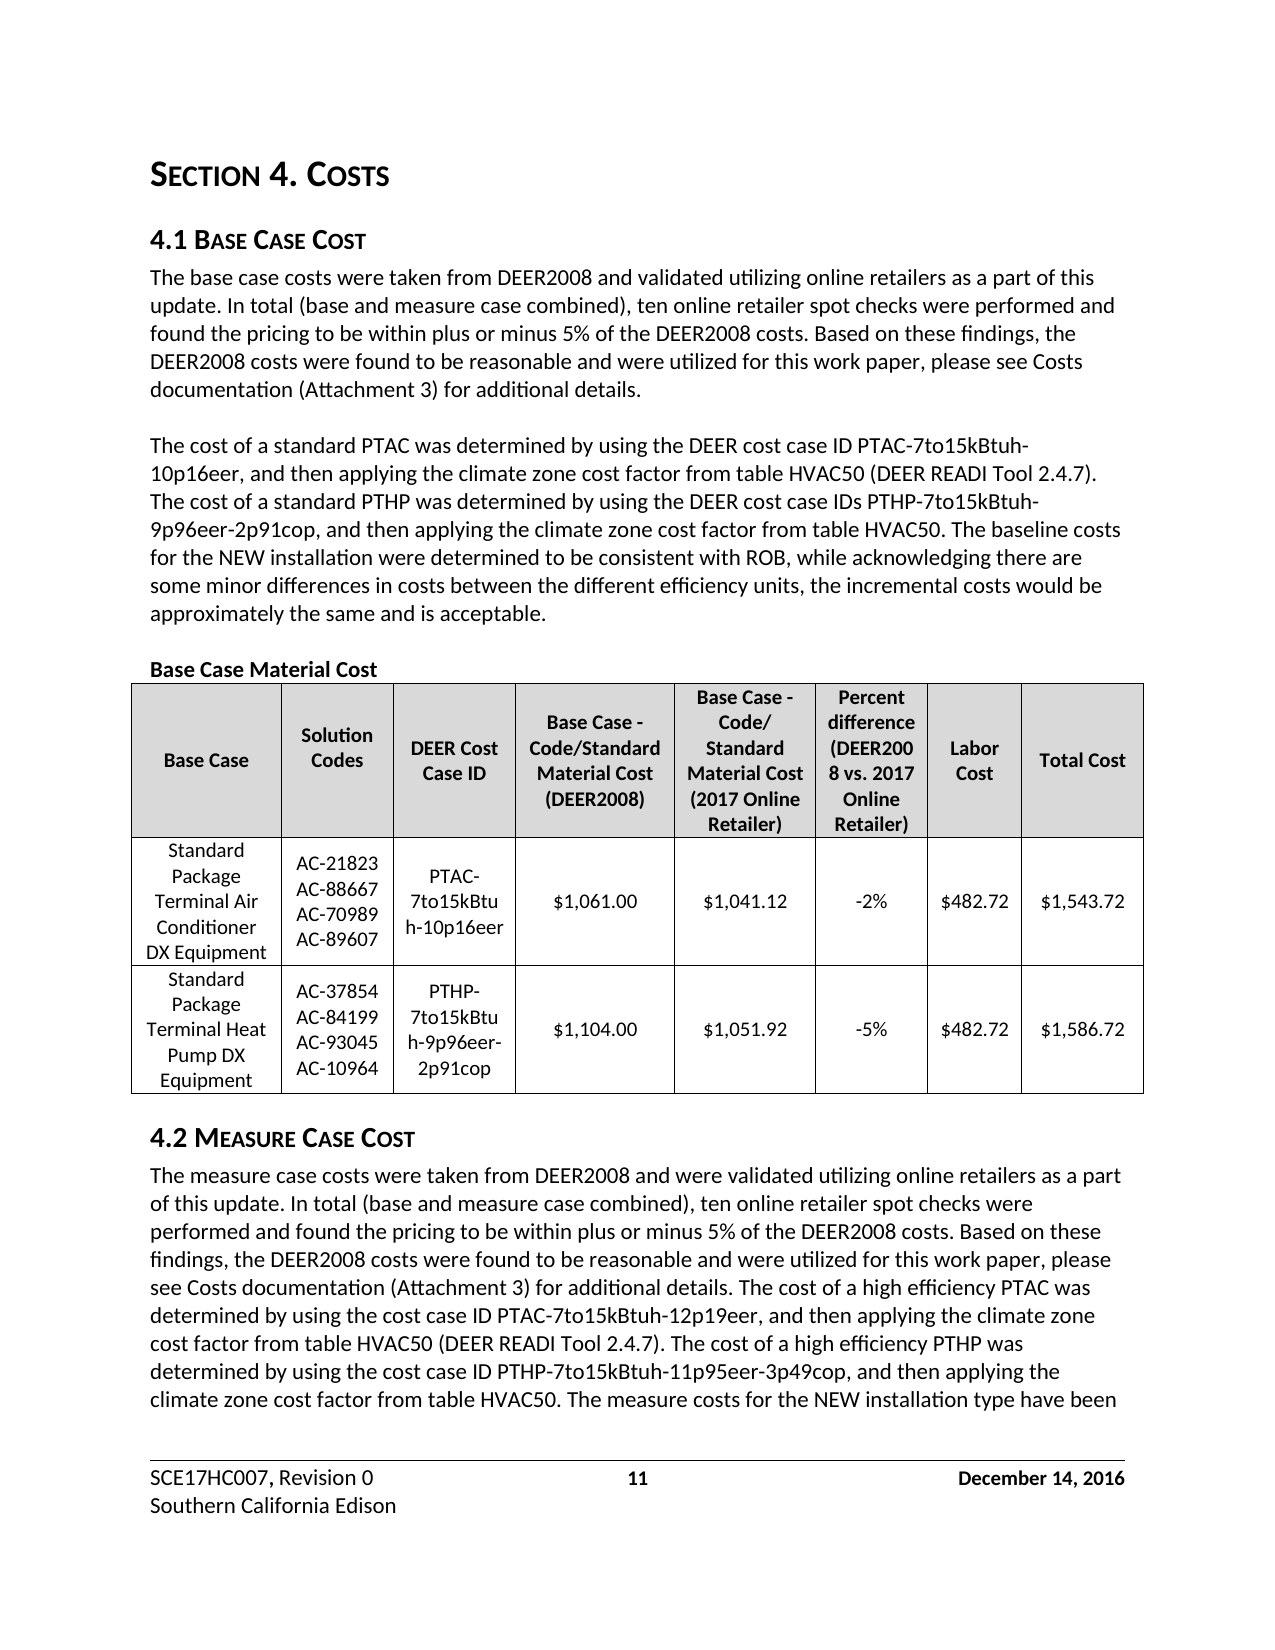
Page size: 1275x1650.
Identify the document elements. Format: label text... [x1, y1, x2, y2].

table_cell AC-21823 AC-88667 AC-70989 AC-89607 [282, 838, 393, 965]
table_header Base Case -Code/Standard Material Cost (DEER2008) [516, 684, 674, 837]
text The base case costs were taken from DEER2008 and validated utilizing online retailers as a part of this update. In total (base and measure case combined), ten online retailer spot checks were performed and found the pricing to be within plus or minus 5% of the DEER2008 costs. Based on these findings, the DEER2008 costs were found to be reasonable and were utilized for this work paper, please see Costs documentation (Attachment 3) for additional details. [150, 263, 1125, 403]
table_cell $1,586.72 [1022, 966, 1143, 1093]
text The cost of a standard PTAC was determined by using the DEER cost case ID PTAC-7to15kBtuh-10p16eer, and then applying the climate zone cost factor from table HVAC50 (DEER READI Tool 2.4.7). The cost of a standard PTHP was determined by using the DEER cost case IDs PTHP-7to15kBtuh-9p96eer-2p91cop, and then applying the climate zone cost factor from table HVAC50. The baseline costs for the NEW installation were determined to be consistent with ROB, while acknowledging there are some minor differences in costs between the different efficiency units, the incremental costs would be approximately the same and is acceptable. [150, 431, 1125, 627]
subtitle 4.2 Measure Case Cost [150, 1119, 1125, 1154]
table_cell $482.72 [928, 966, 1021, 1093]
table_cell $1,543.72 [1022, 838, 1143, 965]
table_cell Standard Package Terminal Air Conditioner DX Equipment [132, 838, 281, 965]
table_header Base Case -Code/ Standard Material Cost (2017 Online Retailer) [675, 684, 815, 837]
table_cell AC-37854 AC-84199 AC-93045 AC-10964 [282, 966, 393, 1093]
table_cell $1,061.00 [516, 838, 674, 965]
table_cell -2% [816, 838, 927, 965]
table_cell $1,051.92 [675, 966, 815, 1093]
table_cell PTAC-7to15kBtuh-10p16eer [394, 838, 515, 965]
table_header Total Cost [1022, 684, 1143, 837]
table_header DEER Cost Case ID [394, 684, 515, 837]
table_cell $1,041.12 [675, 838, 815, 965]
table_header Base Case [132, 684, 281, 837]
table_cell $1,104.00 [516, 966, 674, 1093]
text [150, 1161, 1125, 1413]
text Base Case Material Cost [150, 655, 1125, 683]
table_cell PTHP-7to15kBtuh-9p96eer-2p91cop [394, 966, 515, 1093]
subtitle Section 4. Costs [150, 150, 1125, 196]
table_header Labor Cost [928, 684, 1021, 837]
table_cell $482.72 [928, 838, 1021, 965]
table_cell Standard Package Terminal Heat Pump DX Equipment [132, 966, 281, 1093]
subtitle 4.1 Base Case Cost [150, 221, 1125, 256]
table_header Percent difference (DEER2008 vs. 2017 Online Retailer) [816, 684, 927, 837]
table_cell -5% [816, 966, 927, 1093]
table_header Solution Codes [282, 684, 393, 837]
